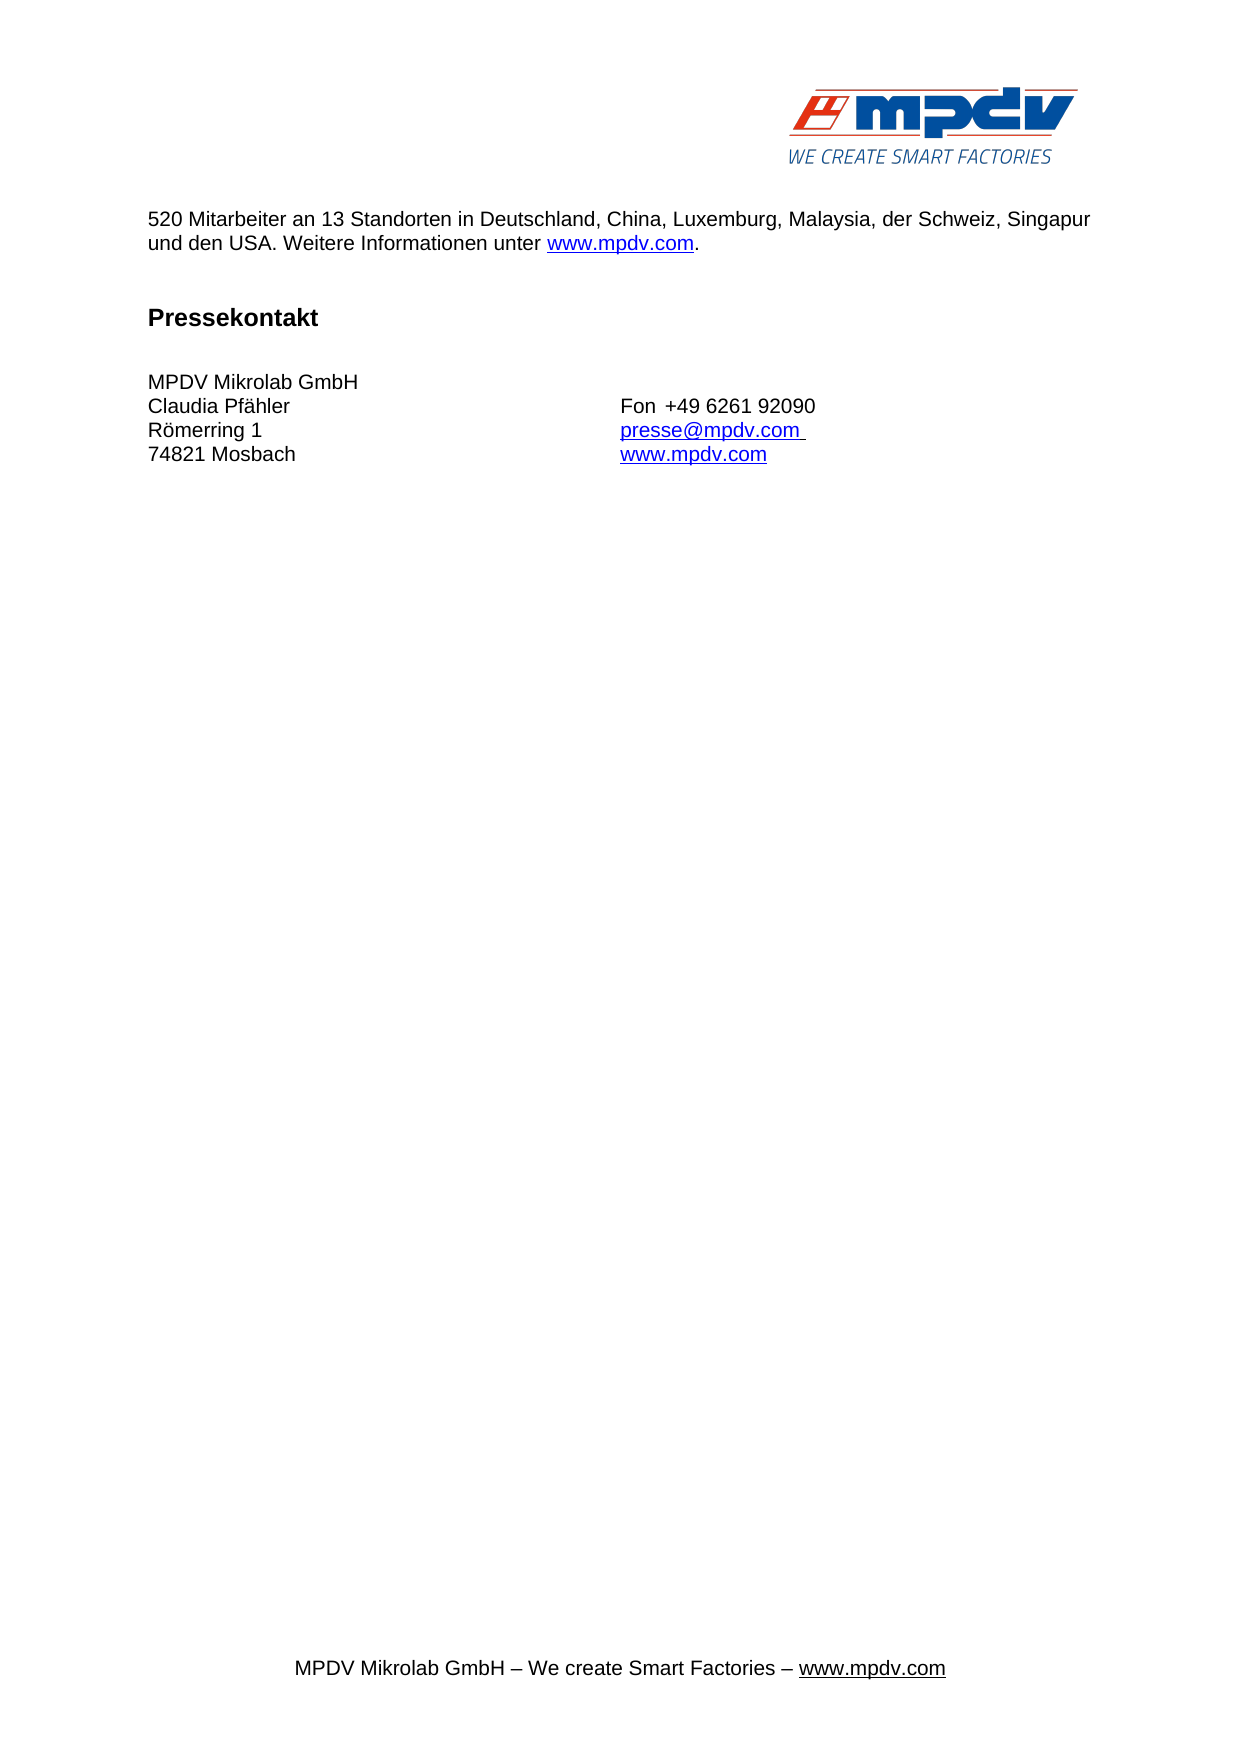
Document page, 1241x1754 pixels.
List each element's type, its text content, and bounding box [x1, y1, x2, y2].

picture [774, 73, 1093, 178]
text Römerring 1 presse@mpdv.com [148, 418, 1093, 442]
text 74821 Mosbach www.mpdv.com [148, 442, 1093, 466]
subtitle Pressekontakt [148, 303, 1093, 331]
text MPDV Mikrolab GmbH Claudia Pfähler Fon +49 6261 92090 [148, 370, 1093, 418]
